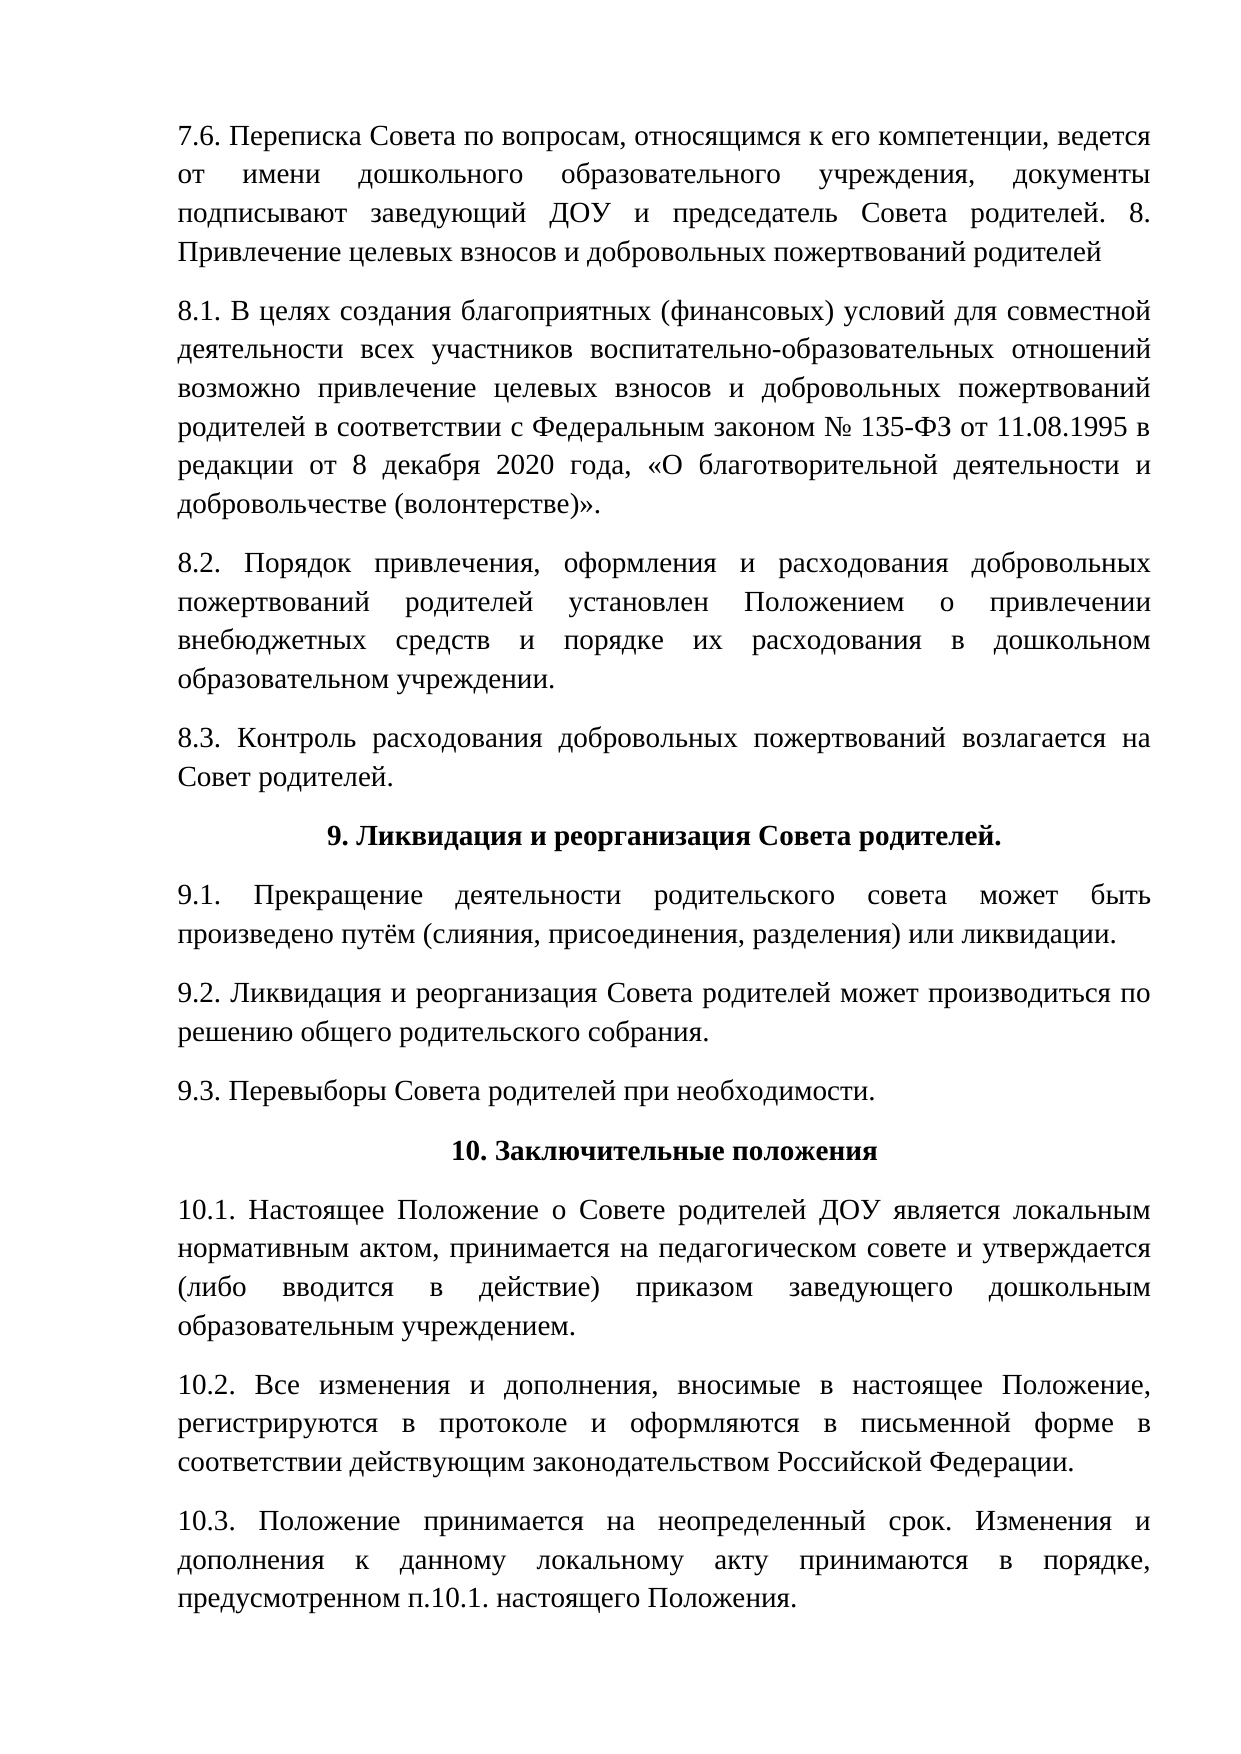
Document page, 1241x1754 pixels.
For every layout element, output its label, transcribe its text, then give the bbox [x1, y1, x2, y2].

text 8.3. Контроль расходования добровольных пожертвований возлагается на Совет родителей. [177, 720, 1152, 792]
text 9.1. Прекращение деятельности родительского совета может быть произведено путём (слияния, присоединения, разделения) или ликвидации. [177, 877, 1152, 949]
text 9.3. Перевыборы Совета родителей при необходимости. [177, 1073, 1152, 1107]
text 10.1. Настоящее Положение о Совете родителей ДОУ является локальным нормативным актом, принимается на педагогическом совете и утверждается (либо вводится в действие) приказом заведующего дошкольным образовательным учреждением. [177, 1192, 1152, 1341]
text 9. Ликвидация и реорганизация Совета родителей. [177, 818, 1152, 852]
text 10. Заключительные положения [177, 1133, 1152, 1166]
text 10.3. Положение принимается на неопределенный срок. Изменения и дополнения к данному локальному акту принимаются в порядке, предусмотренном п.10.1. настоящего Положения. [177, 1503, 1152, 1614]
text 10.2. Все изменения и дополнения, вносимые в настоящее Положение, регистрируются в протоколе и оформляются в письменной форме в соответствии действующим законодательством Российской Федерации. [177, 1367, 1152, 1478]
text 8.1. В целях создания благоприятных (финансовых) условий для совместной деятельности всех участников воспитательно-образовательных отношений возможно привлечение целевых взносов и добровольных пожертвований родителей в соответствии с Федеральным законом № 135-ФЗ от 11.08.1995 в редакции от 8 декабря 2020 года, «О благотворительной деятельности и добровольчестве (волонтерстве)». [177, 293, 1152, 519]
text 7.6. Переписка Совета по вопросам, относящимся к его компетенции, ведется от имени дошкольного образовательного учреждения, документы подписывают заведующий ДОУ и председатель Совета родителей. 8. Привлечение целевых взносов и добровольных пожертвований родителей [177, 118, 1152, 267]
text 9.2. Ликвидация и реорганизация Совета родителей может производиться по решению общего родительского собрания. [177, 975, 1152, 1047]
text 8.2. Порядок привлечения, оформления и расходования добровольных пожертвований родителей установлен Положением о привлечении внебюджетных средств и порядке их расходования в дошкольном образовательном учреждении. [177, 545, 1152, 694]
